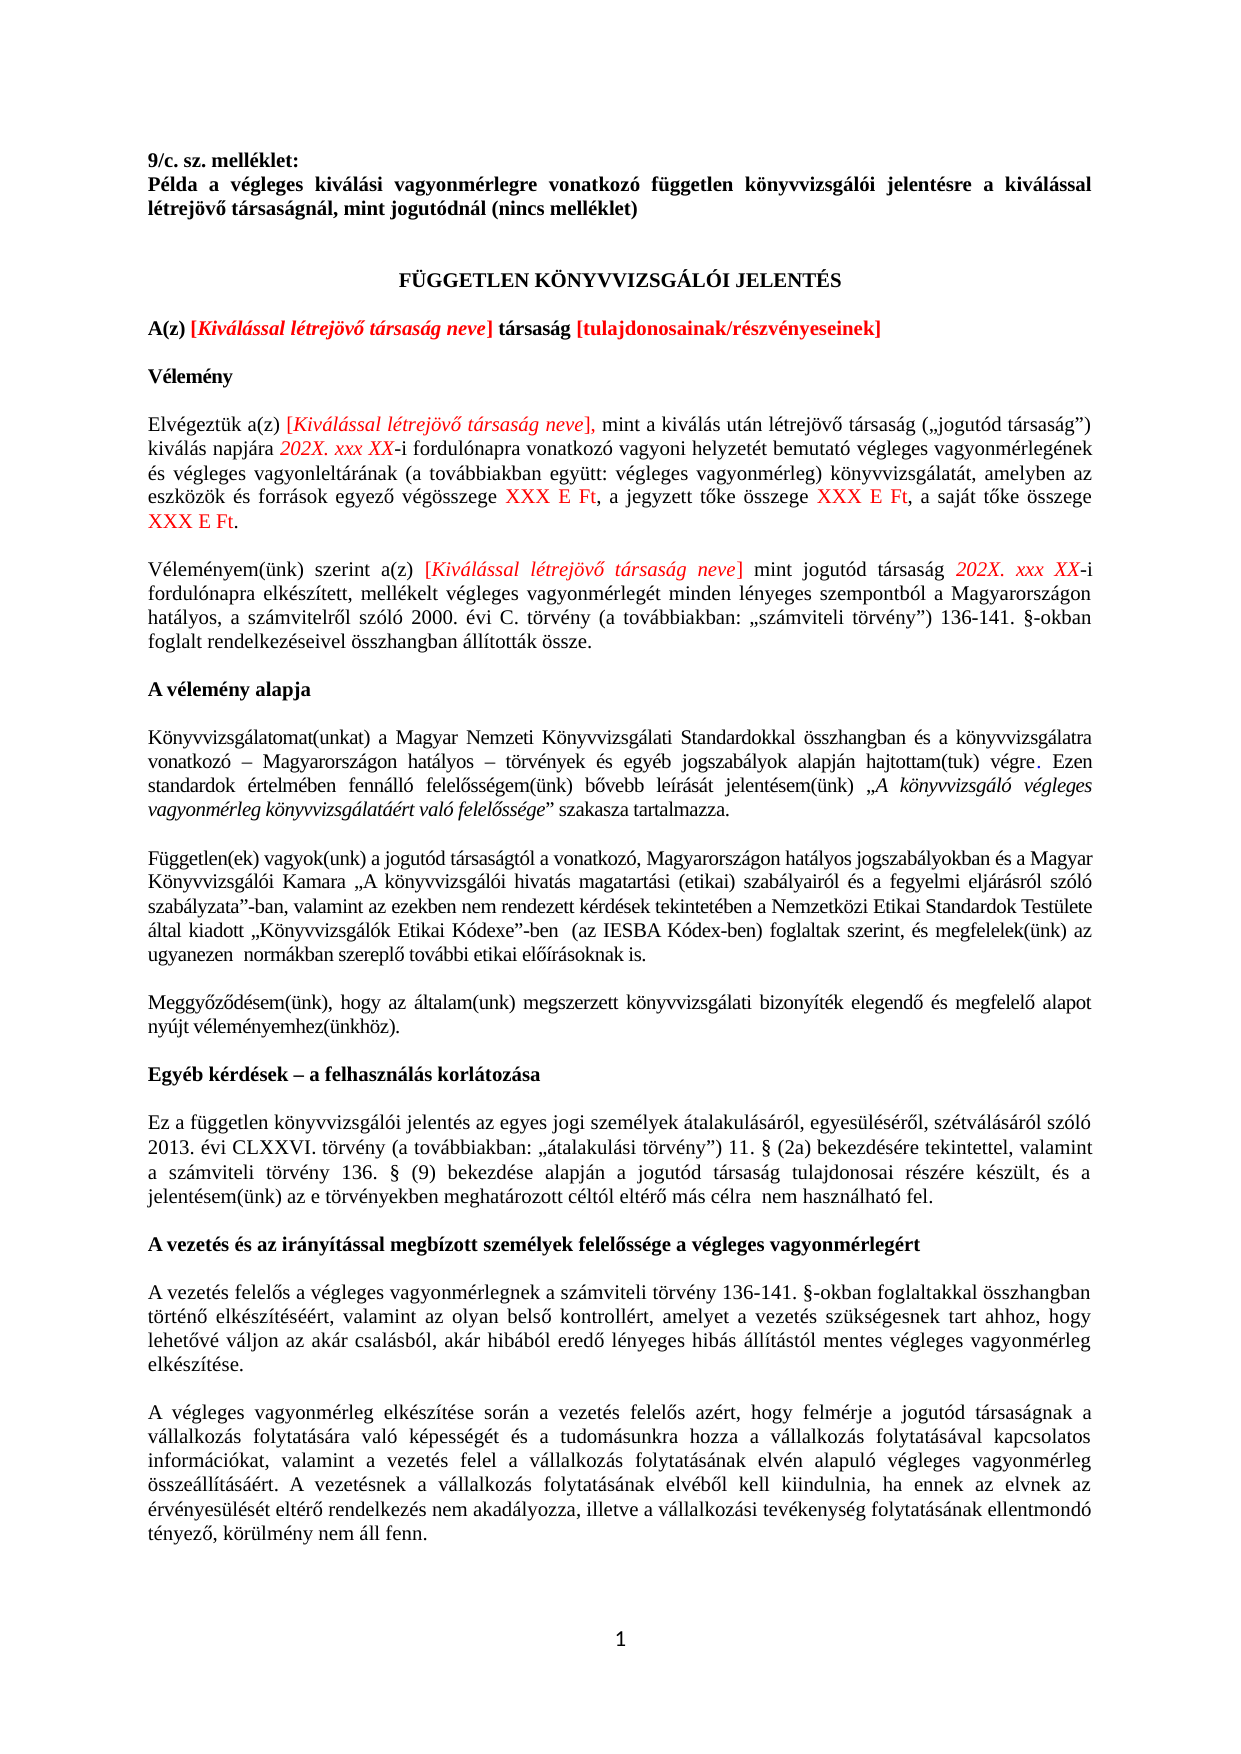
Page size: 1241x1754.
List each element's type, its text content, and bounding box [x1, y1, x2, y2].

text Meggyőződésem(ünk), hogy az általam(unk) megszerzett könyvvizsgálati bizonyíték elegendő és megfelelő alapot nyújt véleményemhez(ünkhöz). [148, 990, 1093, 1038]
text Független(ek) vagyok(unk) a jogutód társaságtól a vonatkozó, Magyarországon hatályos jogszabályokban és a Magyar Könyvvizsgálói Kamara „A könyvvizsgálói hivatás magatartási (etikai) szabályairól és a fegyelmi eljárásról szóló szabályzata”-ban, valamint az ezekben nem rendezett kérdések tekintetében a Nemzetközi Etikai Standardok Testülete által kiadott „Könyvvizsgálók Etikai Kódexe”-ben (az IESBA Kódex-ben) foglaltak szerint, és megfelelek(ünk) az ugyanezen normákban szereplő további etikai előírásoknak is. [148, 845, 1093, 966]
text A vezetés és az irányítással megbízott személyek felelőssége a végleges vagyonmérlegért [148, 1232, 1093, 1256]
subtitle Példa a végleges kiválási vagyonmérlegre vonatkozó független könyvvizsgálói jelentésre a kiválással létrejövő társaságnál, mint jogutódnál (nincs melléklet) [148, 172, 1093, 220]
text Ez a független könyvvizsgálói jelentés az egyes jogi személyek átalakulásáról, egyesüléséről, szétválásáról szóló 2013. évi CLXXVI. törvény (a továbbiakban: „átalakulási törvény”) 11. § (2a) bekezdésére tekintettel, valamint a számviteli törvény 136. § (9) bekezdése alapján a jogutód társaság tulajdonosai részére készült, és a jelentésem(ünk) az e törvényekben meghatározott céltól eltérő más célra nem használható fel. [148, 1110, 1093, 1208]
subtitle 9/c. sz. melléklet: [148, 148, 1093, 172]
text A(z) [Kiválással létrejövő társaság neve] társaság [tulajdonosainak/részvényeseinek] [148, 316, 1093, 340]
text FÜGGETLEN KÖNYVVIZSGÁLÓI JELENTÉS [148, 268, 1093, 292]
text Elvégeztük a(z) [Kiválással létrejövő társaság neve], mint a kiválás után létrejövő társaság („jogutód társaság”) kiválás napjára 202X. xxx XX-i fordulónapra vonatkozó vagyoni helyzetét bemutató végleges vagyonmérlegének és végleges vagyonleltárának (a továbbiakban együtt: végleges vagyonmérleg) könyvvizsgálatát, amelyben az eszközök és források egyező végösszege XXX E Ft, a jegyzett tőke összege XXX E Ft, a saját tőke összege XXX E Ft. [148, 412, 1093, 533]
text Vélemény [148, 364, 1093, 388]
text A végleges vagyonmérleg elkészítése során a vezetés felelős azért, hogy felmérje a jogutód társaságnak a vállalkozás folytatására való képességét és a tudomásunkra hozza a vállalkozás folytatásával kapcsolatos információkat, valamint a vezetés felel a vállalkozás folytatásának elvén alapuló végleges vagyonmérleg összeállításáért. A vezetésnek a vállalkozás folytatásának elvéből kell kiindulnia, ha ennek az elvnek az érvényesülését eltérő rendelkezés nem akadályozza, illetve a vállalkozási tevékenység folytatásának ellentmondó tényező, körülmény nem áll fenn. [148, 1400, 1093, 1544]
text A vélemény alapja [148, 677, 1093, 701]
text Egyéb kérdések – a felhasználás korlátozása [148, 1062, 1093, 1086]
text Véleményem(ünk) szerint a(z) [Kiválással létrejövő társaság neve] mint jogutód társaság 202X. xxx XX-i fordulónapra elkészített, mellékelt végleges vagyonmérlegét minden lényeges szempontból a Magyarországon hatályos, a számvitelről szóló 2000. évi C. törvény (a továbbiakban: „számviteli törvény”) 136-141. §-okban foglalt rendelkezéseivel összhangban állították össze. [148, 557, 1093, 653]
text A vezetés felelős a végleges vagyonmérlegnek a számviteli törvény 136-141. §-okban foglaltakkal összhangban történő elkészítéséért, valamint az olyan belső kontrollért, amelyet a vezetés szükségesnek tart ahhoz, hogy lehetővé váljon az akár csalásból, akár hibából eredő lényeges hibás állítástól mentes végleges vagyonmérleg elkészítése. [148, 1280, 1093, 1376]
text Könyvvizsgálatomat(unkat) a Magyar Nemzeti Könyvvizsgálati Standardokkal összhangban és a könyvvizsgálatra vonatkozó – Magyarországon hatályos – törvények és egyéb jogszabályok alapján hajtottam(tuk) végre. Ezen standardok értelmében fennálló felelősségem(ünk) bővebb leírását jelentésem(ünk) „A könyvvizsgáló végleges vagyonmérleg könyvvizsgálatáért való felelőssége” szakasza tartalmazza. [148, 725, 1093, 821]
